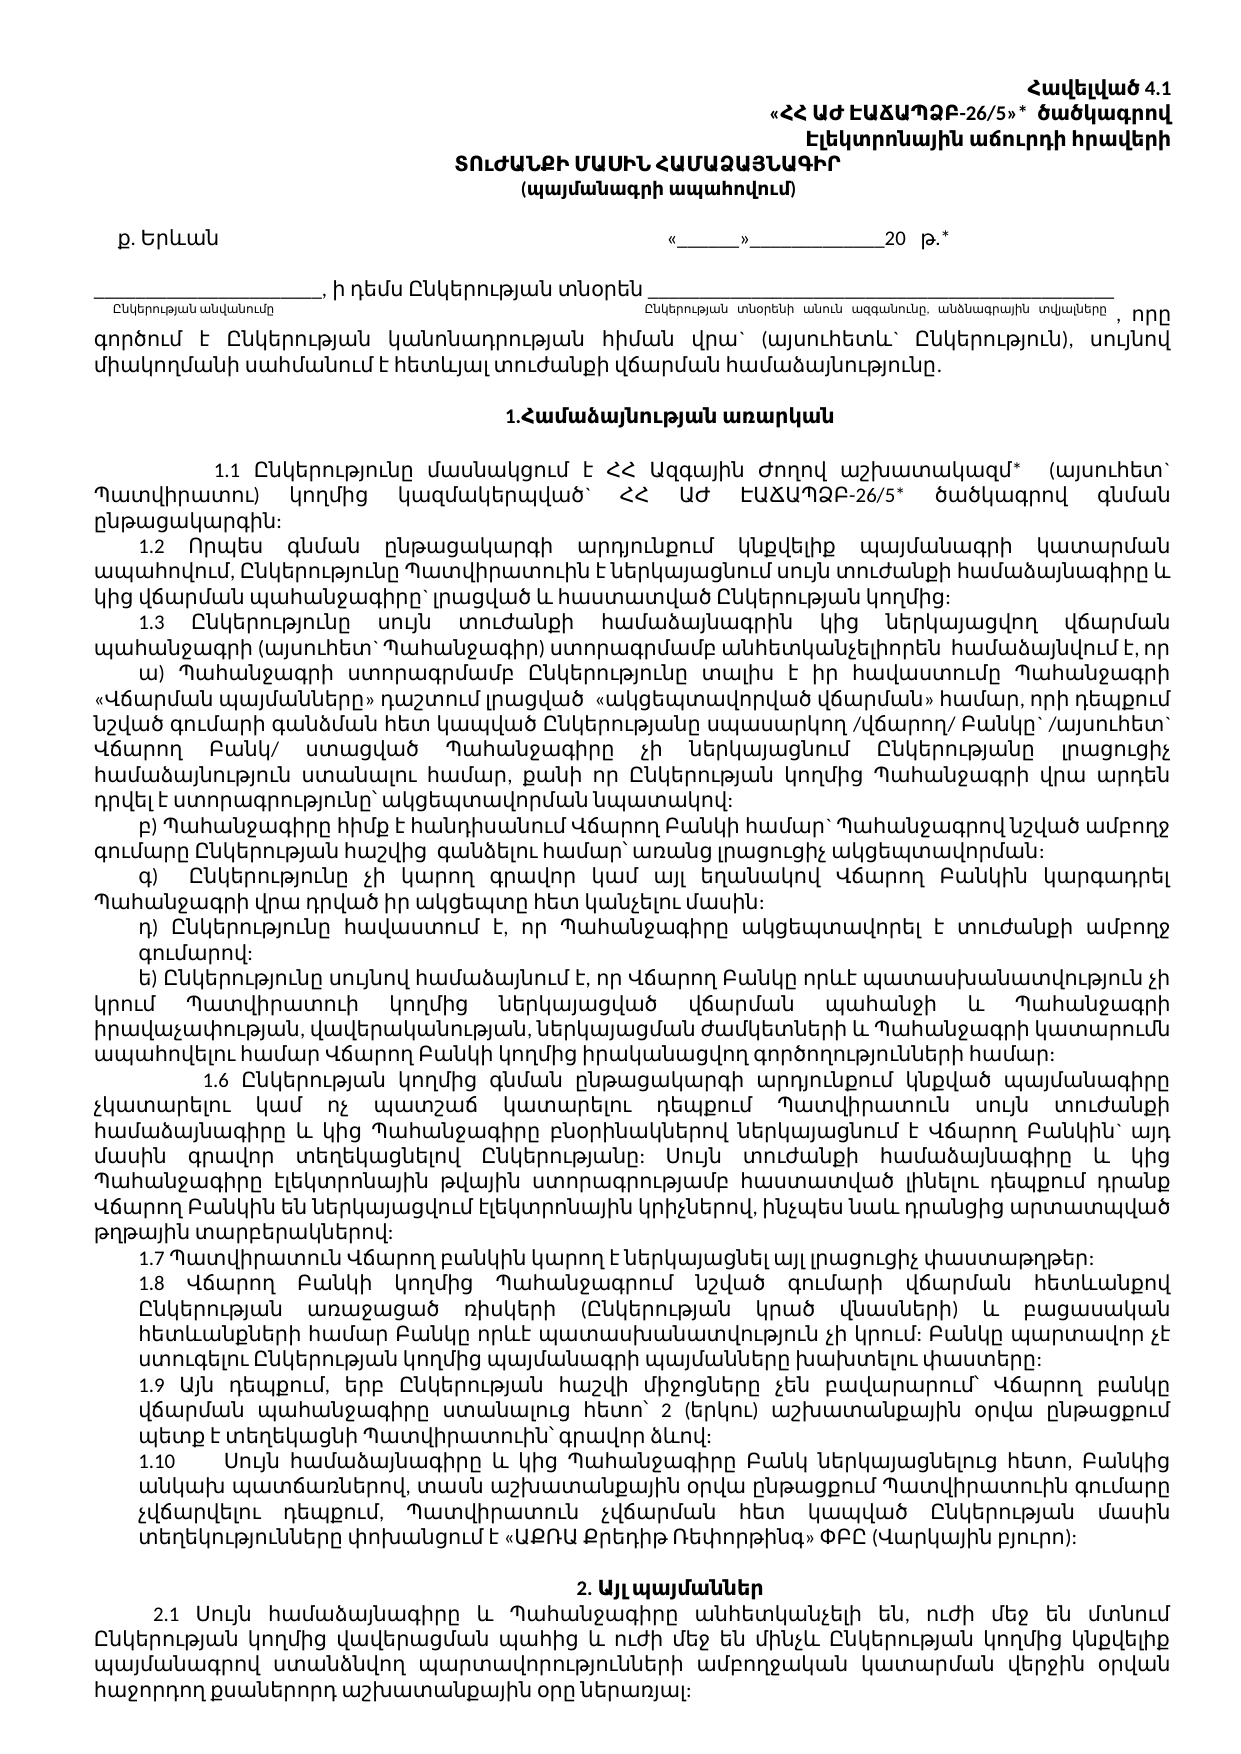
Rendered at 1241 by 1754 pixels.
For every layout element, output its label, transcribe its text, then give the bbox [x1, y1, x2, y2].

text 2. Այլ պայմաններ [169, 1575, 1171, 1601]
text 1.3 Ընկերությունը սույն տուժանքի համաձայնագրին կից ներկայացվող վճարման պահանջագրի (այսուհետ` Պահանջագիր) ստորագրմամբ անհետկանչելիորեն համաձայնվում է, որ [94, 609, 1171, 660]
text ______________________, ի դեմս Ընկերության տնօրեն _____________________________________________ [94, 276, 1171, 301]
text բ) Պահանջագիրը հիմք է հանդիսանում Վճարող Բանկի համար` Պահանջագրով նշված ամբողջ գումարը Ընկերության հաշվից գանձելու համար՝ առանց լրացուցիչ ակցեպտավորման: [94, 813, 1171, 864]
text ա) Պահանջագրի ստորագրմամբ Ընկերությունը տալիս է իր հավաստումը Պահանջագրի «Վճարման պայմանները» դաշտում լրացված «ակցեպտավորված վճարման» համար, որի դեպքում նշված գումարի գանձման հետ կապված Ընկերությանը սպասարկող /վճարող/ Բանկը` /այսուհետ` Վճարող Բանկ/ ստացված Պահանջագիրը չի ներկայացնում Ընկերությանը լրացուցիչ համաձայնություն ստանալու համար, քանի որ Ընկերության կողմից Պահանջագրի վրա արդեն դրվել է ստորագրությունը՝ ակցեպտավորման նպատակով: [94, 660, 1171, 813]
text 2.1 Սույն համաձայնագիրը և Պահանջագիրը անհետկանչելի են, ուժի մեջ են մտնում Ընկերության կողմից վավերացման պահից և ուժի մեջ են մինչև Ընկերության կողմից կնքվելիք պայմանագրով ստանձնվող պարտավորությունների ամբողջական կատարման վերջին օրվան հաջորդող քսաներորդ աշխատանքային օրը ներառյալ: [94, 1601, 1171, 1702]
text ՏՈւԺԱՆՔԻ ՄԱՍԻՆ ՀԱՄԱՁԱՅՆԱԳԻՐ [94, 151, 1171, 177]
text (պայմանագրի ապահովում) [94, 177, 1171, 199]
text 1.7 Պատվիրատուն Վճարող բանկին կարող է ներկայացնել այլ լրացուցիչ փաստաթղթեր: [138, 1245, 1171, 1270]
text ե) Ընկերությունը սույնով համաձայնում է, որ Վճարող Բանկը որևէ պատասխանատվություն չի կրում Պատվիրատուի կողմից ներկայացված վճարման պահանջի և Պահանջագրի իրավաչափության, վավերականության, ներկայացման ժամկետների և Պահանջագրի կատարումն ապահովելու համար Վճարող Բանկի կողմից իրականացվող գործողությունների համար: [94, 965, 1171, 1067]
text 1.8 Վճարող Բանկի կողմից Պահանջագրում նշված գումարի վճարման հետևանքով Ընկերության առաջացած ռիսկերի (Ընկերության կրած վնասների) և բացասական հետևանքների համար Բանկը որևէ պատասխանատվություն չի կրում: Բանկը պարտավոր չէ ստուգելու Ընկերության կողմից պայմանագրի պայմանները խախտելու փաստերը: [138, 1270, 1171, 1372]
text Էլեկտրոնային աճուրդի հրավերի [94, 126, 1171, 151]
text 1.10 Սույն համաձայնագիրը և կից Պահանջագիրը Բանկ ներկայացնելուց հետո, Բանկից անկախ պատճառներով, տասն աշխատանքային օրվա ընթացքում Պատվիրատուին գումարը չվճարվելու դեպքում, Պատվիրատուն չվճարման հետ կապված Ընկերության մասին տեղեկությունները փոխանցում է «ԱՔՌԱ Քրեդիթ Ռեփորթինգ» ՓԲԸ (Վարկային բյուրո): [138, 1448, 1171, 1550]
text Ընկերության անվանումը Ընկերության տնօրենի անուն ազգանունը, անձնագրային տվյալները , որը գործում է Ընկերության կանոնադրության հիման վրա` (այսուհետև` Ընկերություն), սույնով միակողմանի սահմանում է հետևյալ տուժանքի վճարման համաձայնությունը. [94, 301, 1171, 377]
text գ) Ընկերությունը չի կարող գրավոր կամ այլ եղանակով Վճարող Բանկին կարգադրել Պահանջագրի վրա դրված իր ակցեպտը հետ կանչելու մասին: [94, 864, 1171, 914]
text դ) Ընկերությունը հավաստում է, որ Պահանջագիրը ակցեպտավորել է տուժանքի ամբողջ գումարով: [138, 914, 1171, 965]
text 1.2 Որպես գնման ընթացակարգի արդյունքում կնքվելիք պայմանագրի կատարման ապահովում, Ընկերությունը Պատվիրատուին է ներկայացնում սույն տուժանքի համաձայնագիրը և կից վճարման պահանջագիրը` լրացված և հաստատված Ընկերության կողմից: [94, 533, 1171, 609]
text 1.6 Ընկերության կողմից գնման ընթացակարգի արդյունքում կնքված պայմանագիրը չկատարելու կամ ոչ պատշաճ կատարելու դեպքում Պատվիրատուն սույն տուժանքի համաձայնագիրը և կից Պահանջագիրը բնօրինակներով ներկայացնում է Վճարող Բանկին` այդ մասին գրավոր տեղեկացնելով Ընկերությանը: Սույն տուժանքի համաձայնագիրը և կից Պահանջագիրը էլեկտրոնային թվային ստորագրությամբ հաստատված լինելու դեպքում դրանք Վճարող Բանկին են ներկայացվում էլեկտրոնային կրիչներով, ինչպես նաև դրանցից արտատպված թղթային տարբերակներով: [94, 1067, 1171, 1245]
text 1.Համաձայնության առարկան [169, 403, 1171, 428]
text 1.9 Այն դեպքում, երբ Ընկերության հաշվի միջոցները չեն բավարարում՝ Վճարող բանկը վճարման պահանջագիրը ստանալուց հետո՝ 2 (երկու) աշխատանքային օրվա ընթացքում պետք է տեղեկացնի Պատվիրատուին՝ գրավոր ձևով: [138, 1372, 1171, 1448]
text «ՀՀ ԱԺ ԷԱՃԱՊՁԲ-26/5»* ծածկագրով [94, 100, 1171, 126]
text 1.1 Ընկերությունը մասնակցում է ՀՀ Ազգային Ժողով աշխատակազմ* (այսուհետ` Պատվիրատու) կողմից կազմակերպված` ՀՀ ԱԺ ԷԱՃԱՊՁԲ-26/5* ծածկագրով գնման ընթացակարգին: [94, 457, 1171, 533]
text Հավելված 4.1 [94, 75, 1171, 100]
text ք. Երևան «______»_____________20 թ.* [94, 225, 1171, 250]
